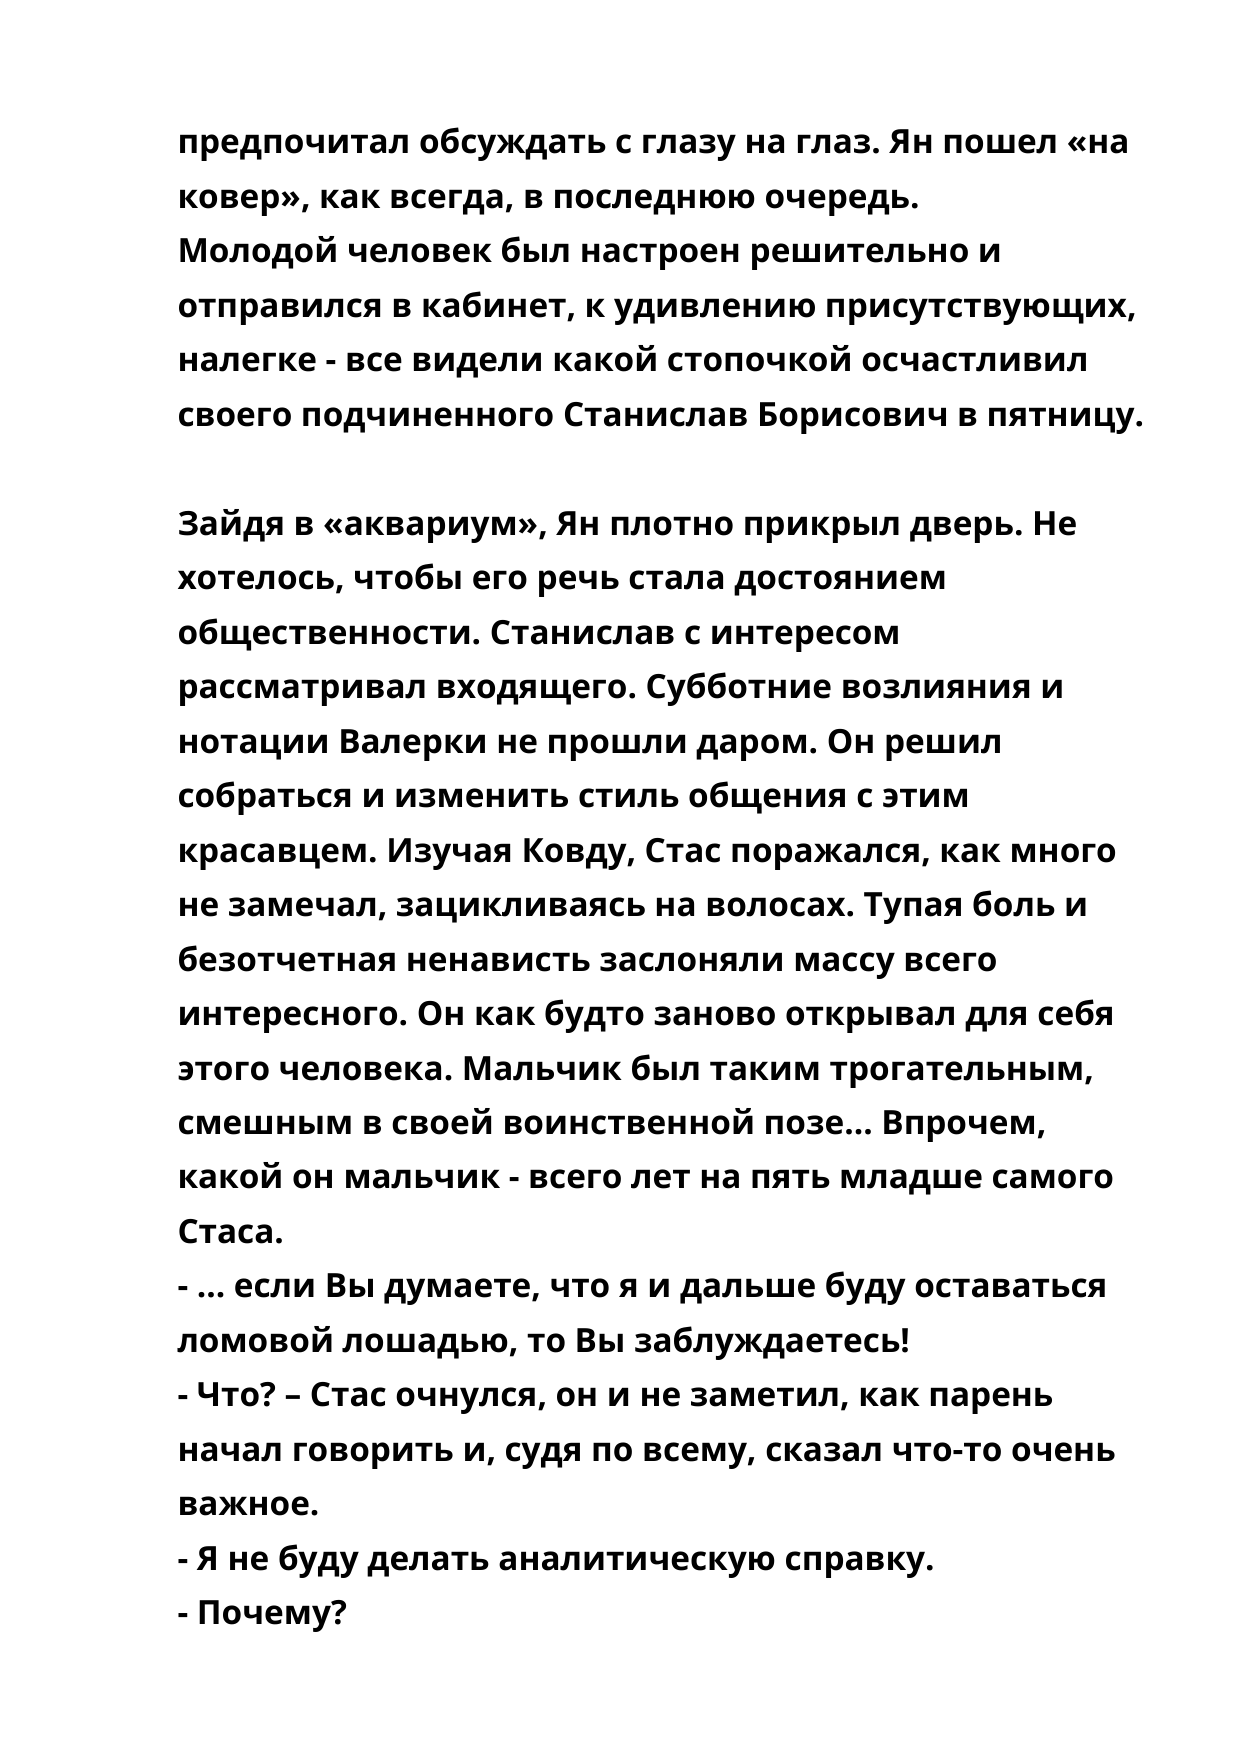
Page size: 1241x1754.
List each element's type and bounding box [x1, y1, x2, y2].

text [177, 118, 1152, 1634]
